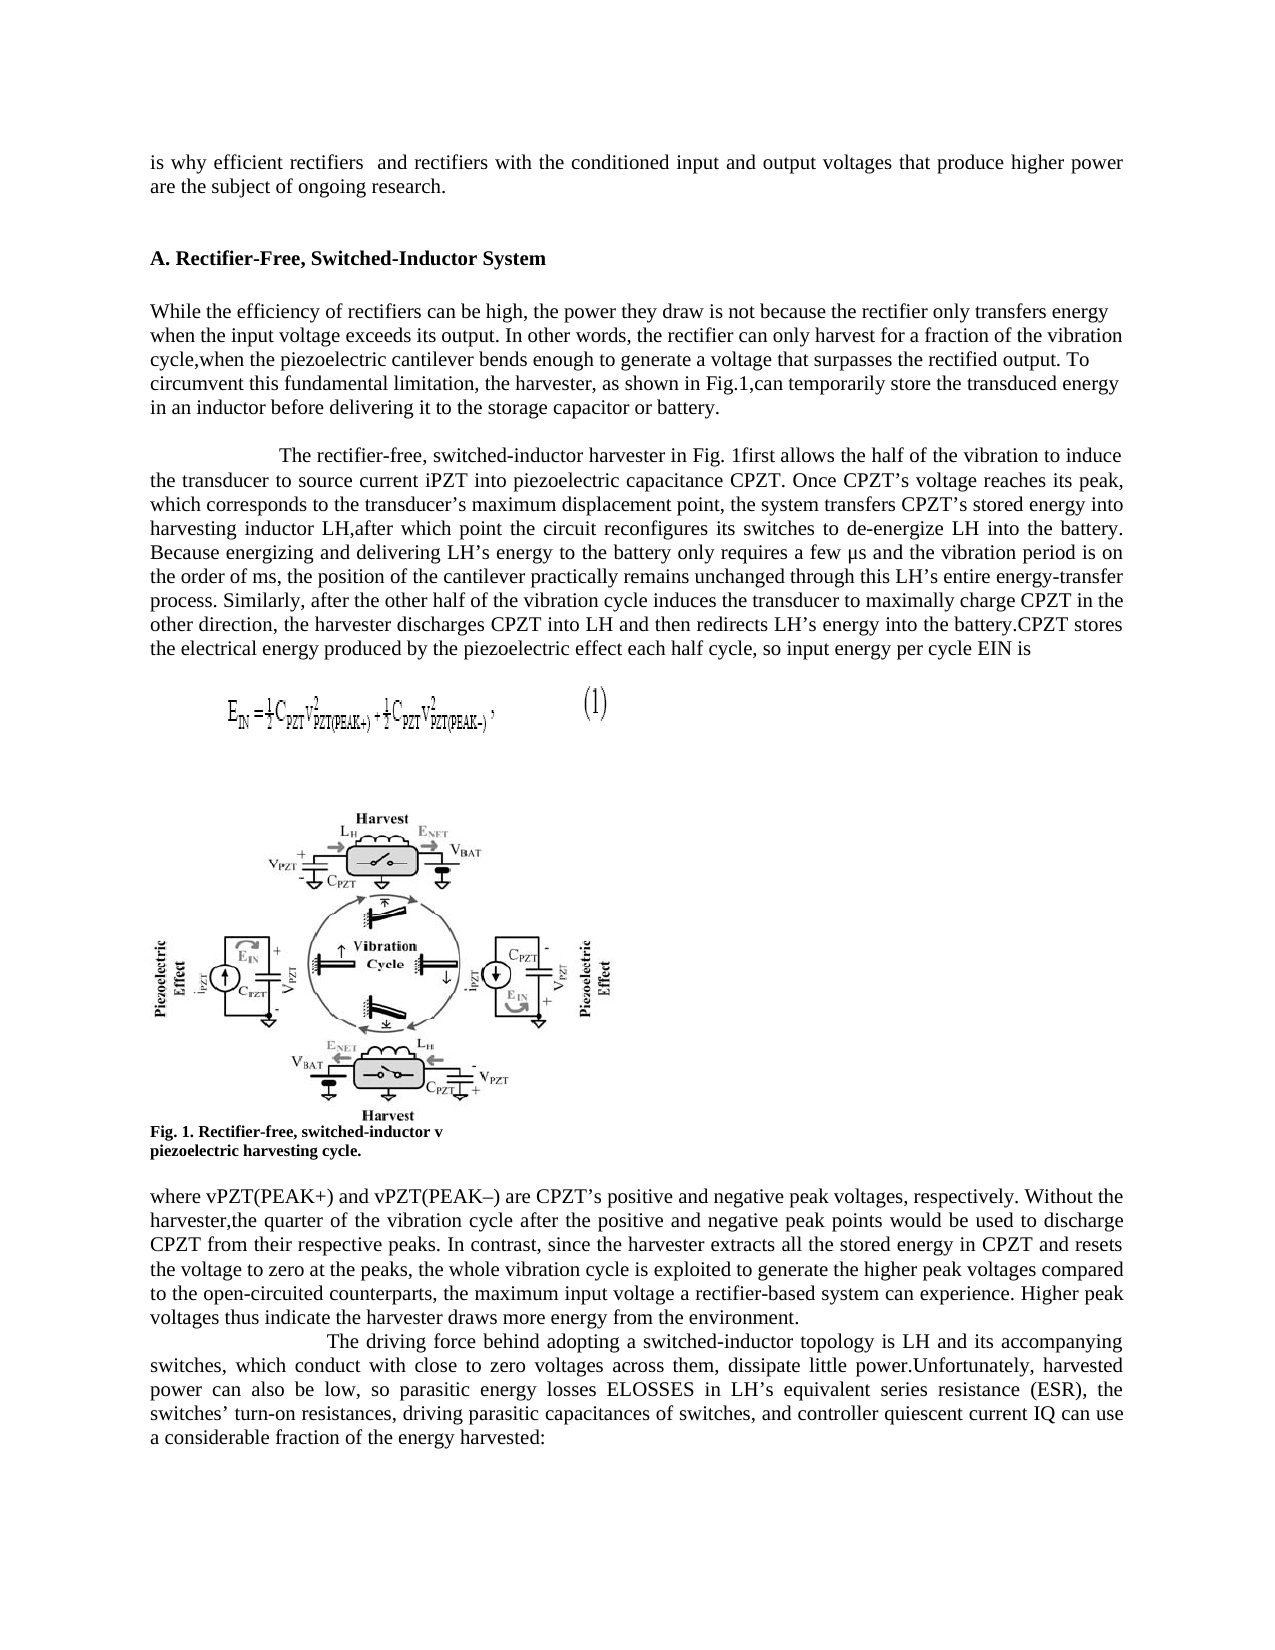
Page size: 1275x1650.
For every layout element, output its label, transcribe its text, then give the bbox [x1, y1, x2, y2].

text The driving force behind adopting a switched-inductor topology is LH and its accompanying switches, which conduct with close to zero voltages across them, dissipate little power.Unfortunately, harvested power can also be low, so parasitic energy losses ELOSSES in LH’s equivalent series resistance (ESR), the switches’ turn-on resistances, driving parasitic capacitances of switches, and controller quiescent current IQ can use a considerable fraction of the energy harvested: [150, 1329, 1125, 1449]
text where vPZT(PEAK+) and vPZT(PEAK–) are CPZT’s positive and negative peak voltages, respectively. Without the harvester,the quarter of the vibration cycle after the positive and negative peak points would be used to discharge CPZT from their respective peaks. In contrast, since the harvester extracts all the stored energy in CPZT and resets the voltage to zero at the peaks, the whole vibration cycle is exploited to generate the higher peak voltages compared to the open-circuited counterparts, the maximum input voltage a rectifier-based system can experience. Higher peak voltages thus indicate the harvester draws more energy from the environment. [150, 1184, 1125, 1329]
text The rectifier-free, switched-inductor harvester in Fig. 1first allows the half of the vibration to induce the transducer to source current iPZT into piezoelectric capacitance CPZT. Once CPZT’s voltage reaches its peak, which corresponds to the transducer’s maximum displacement point, the system transfers CPZT’s stored energy into harvesting inductor LH,after which point the circuit reconfigures its switches to de-energize LH into the battery. Because energizing and delivering LH’s energy to the battery only requires a few μs and the vibration period is on the order of ms, the position of the cantilever practically remains unchanged through this LH’s entire energy-transfer process. Similarly, after the other half of the vibration cycle induces the transducer to maximally charge CPZT in the other direction, the harvester discharges CPZT into LH and then redirects LH’s energy into the battery.CPZT stores the electrical energy produced by the piezoelectric effect each half cycle, so input energy per cycle EIN is [150, 443, 1125, 660]
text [150, 150, 1125, 198]
text While the efficiency of rectifiers can be high, the power they draw is not because the rectifier only transfers energy when the input voltage exceeds its output. In other words, the rectifier can only harvest for a fraction of the vibration cycle,when the piezoelectric cantilever bends enough to generate a voltage that surpasses the rectified output. To circumvent this fundamental limitation, the harvester, as shown in Fig.1,can temporarily store the transduced energy in an inductor before delivering it to the storage capacitor or battery. [150, 299, 1125, 419]
text piezoelectric harvesting cycle. [150, 1141, 1125, 1160]
text Fig. 1. Rectifier-free, switched-inductor v [150, 1122, 1125, 1141]
text A. Rectifier-Free, Switched-Inductor System [150, 246, 1125, 270]
